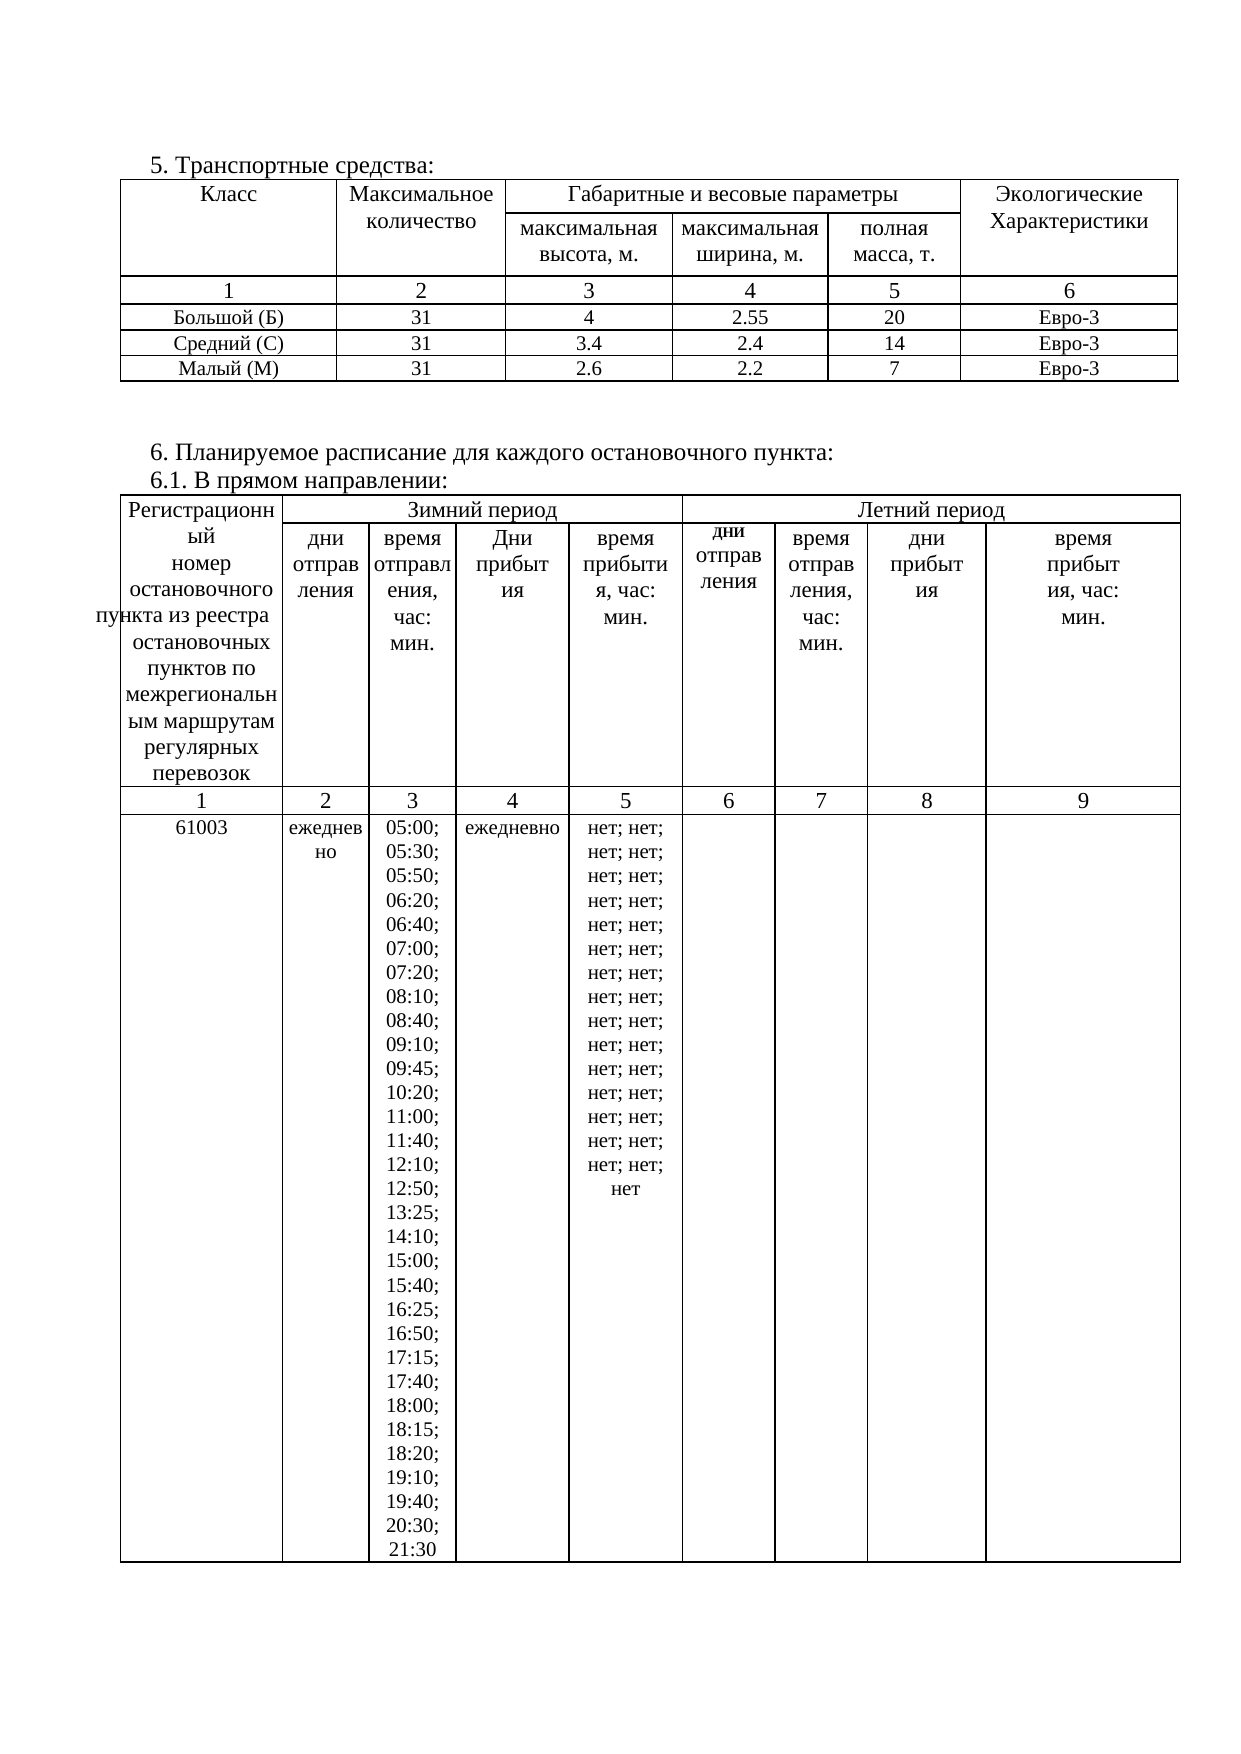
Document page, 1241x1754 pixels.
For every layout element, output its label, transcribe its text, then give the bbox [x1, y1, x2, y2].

text 6. Планируемое расписание для каждого остановочного пункта: [150, 437, 1090, 466]
table_cell 4 [457, 787, 568, 814]
table_cell [868, 815, 985, 1561]
table_cell 1 [121, 787, 282, 814]
table_cell Евро-3 [961, 331, 1177, 354]
table_header Габаритные и весовые параметры [506, 180, 960, 212]
table_cell дни прибыт ия [868, 524, 985, 786]
table_cell Большой (Б) [121, 305, 336, 329]
table_cell Средний (С) [121, 331, 336, 354]
table_cell 3 [506, 277, 672, 303]
table_cell ежедневно [457, 815, 568, 1561]
table_cell время отправл ения, час: мин. [370, 524, 455, 786]
table_cell 2 [283, 787, 368, 814]
table_cell 3.4 [506, 331, 672, 354]
table_cell время отправ ления, час: мин. [776, 524, 867, 786]
table_cell 2.55 [673, 305, 827, 329]
table_header Класс [121, 180, 336, 275]
table_cell Евро-3 [961, 356, 1177, 380]
table_cell ДНИ отправ ления [683, 524, 774, 786]
table_header Регистрационный номер остановочного пункта из реестра остановочных пунктов по межрегиональным маршрутам регулярных перевозок [121, 496, 282, 786]
table_cell 14 [829, 331, 960, 354]
table_cell 5 [829, 277, 960, 303]
table_cell 9 [987, 787, 1180, 814]
text 5. Транспортные средства: [150, 150, 1090, 179]
table_cell 3 [370, 787, 455, 814]
table_cell 61003 [121, 815, 282, 1561]
table_cell время прибыти я, час: мин. [570, 524, 682, 786]
table_cell [776, 815, 867, 1561]
table_cell 05:00; 05:30; 05:50; 06:20; 06:40; 07:00; 07:20; 08:10; 08:40; 09:10; 09:45; 10:20; 11:00; 11:40; 12:10; 12:50; 13:25; 14:10; 15:00; 15:40; 16:25; 16:50; 17:15; 17:40; 18:00; 18:15; 18:20; 19:10; 19:40; 20:30; 21:30 [370, 815, 455, 1561]
table_cell 4 [506, 305, 672, 329]
table_cell 31 [337, 356, 505, 380]
table_cell 6 [683, 787, 774, 814]
table_cell [987, 815, 1180, 1561]
table_cell Дни прибыт ия [457, 524, 568, 786]
table_cell ежедневно [283, 815, 368, 1561]
table_header Зимний период [283, 496, 682, 522]
table_cell дни отправ ления [283, 524, 368, 786]
table_cell 2.4 [673, 331, 827, 354]
table_cell 7 [776, 787, 867, 814]
table_cell Малый (М) [121, 356, 336, 380]
table_cell время прибыт ия, час: мин. [987, 524, 1180, 786]
table_cell максимальная ширина, м. [673, 214, 827, 275]
table_cell 2 [337, 277, 505, 303]
table_header Летний период [683, 496, 1180, 522]
table_cell 2.2 [673, 356, 827, 380]
table_cell 4 [673, 277, 827, 303]
table_cell 31 [337, 305, 505, 329]
table_cell максимальная высота, м. [506, 214, 672, 275]
table_cell Евро-3 [961, 305, 1177, 329]
table_cell 20 [829, 305, 960, 329]
table_cell 31 [337, 331, 505, 354]
text 6.1. В прямом направлении: [150, 466, 1090, 494]
table_cell 7 [829, 356, 960, 380]
table_cell 5 [570, 787, 682, 814]
table_cell полная масса, т. [829, 214, 960, 275]
table_cell [683, 815, 774, 1561]
table_cell 8 [868, 787, 985, 814]
table_header Экологические Характеристики [961, 180, 1177, 275]
table_cell 6 [961, 277, 1177, 303]
table_cell 2.6 [506, 356, 672, 380]
table_header Максимальное количество [337, 180, 505, 275]
table_cell 1 [121, 277, 336, 303]
